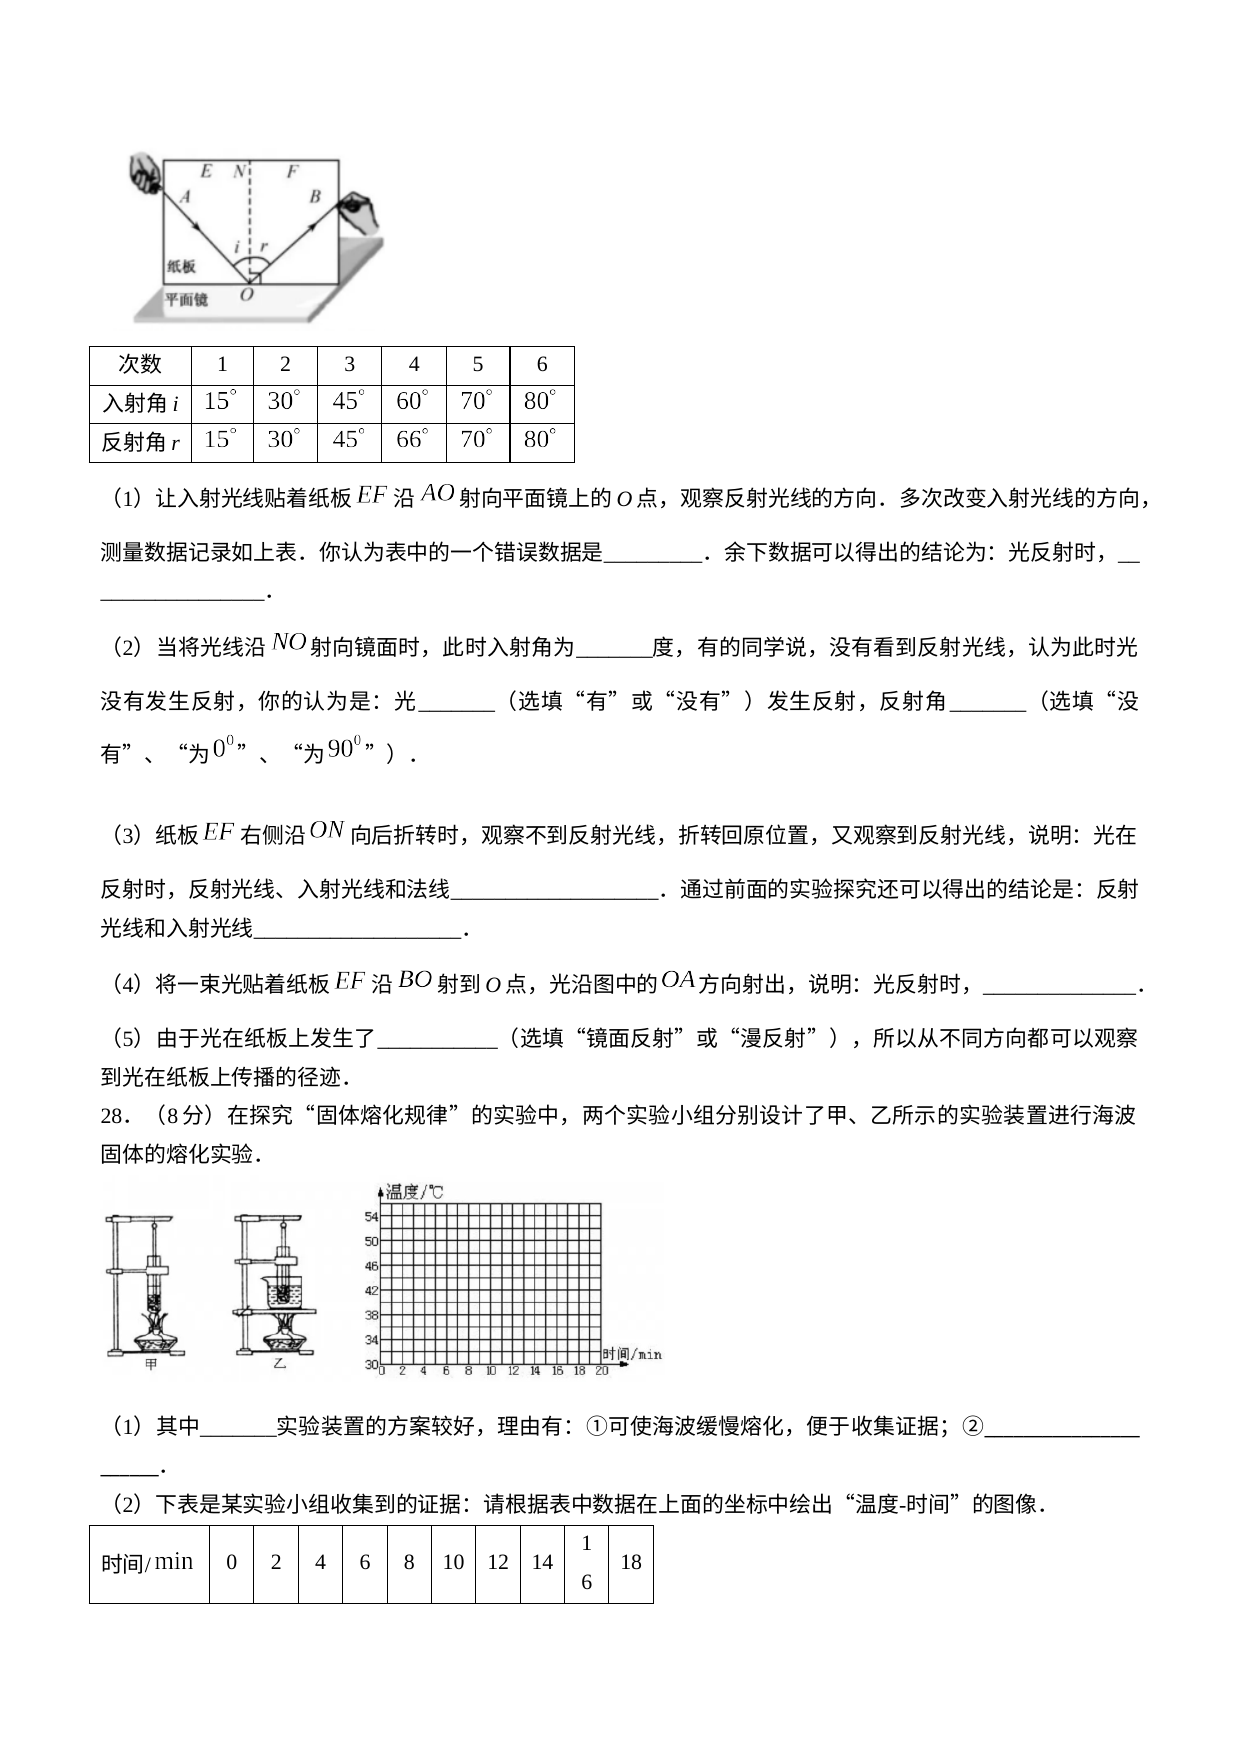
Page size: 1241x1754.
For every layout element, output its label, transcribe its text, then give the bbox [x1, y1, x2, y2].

table_cell [382, 386, 446, 423]
table_header 16 [565, 1526, 608, 1603]
picture [100, 1175, 666, 1382]
table_header 10 [432, 1526, 475, 1603]
table_header 4 [299, 1526, 342, 1603]
table_header 6 [511, 347, 574, 384]
table_header 2 [254, 1526, 298, 1603]
table_cell 反射角r [90, 424, 191, 462]
table_header 14 [521, 1526, 564, 1603]
text （2）当将光线沿射向镜面时，此时入射角为_______度，有的同学说，没有看到反射光线，认为此时光没有发生反射，你的认为是：光_______（选填“有”或“没有”）发生反射，反射角_______（选填“没有”、“为”、“为”）． [100, 612, 1140, 794]
table_cell [192, 424, 253, 462]
table_header 时间/ [90, 1526, 209, 1603]
picture [100, 145, 386, 331]
table_cell [511, 424, 574, 462]
text （1）让入射光线贴着纸板沿射向平面镜上的O点，观察反射光线的方向．多次改变入射光线的方向，测量数据记录如上表．你认为表中的一个错误数据是_________．余下数据可以得出的结论为：光反射时，_________________． [100, 463, 1140, 606]
text （2）下表是某实验小组收集到的证据：请根据表中数据在上面的坐标中绘出“温度-时间”的图像． [100, 1486, 1140, 1519]
table_cell [511, 386, 574, 423]
table_header 4 [382, 347, 446, 384]
table_cell [254, 424, 317, 462]
table_header 2 [254, 347, 317, 384]
table_cell [447, 386, 509, 423]
table_header 0 [210, 1526, 253, 1603]
table_cell [318, 424, 381, 462]
table_header 次数 [90, 347, 191, 384]
table_header 1 [192, 347, 253, 384]
table_cell 入射角i [90, 386, 191, 423]
text （1）其中_______实验装置的方案较好，理由有：①可使海波缓慢熔化，便于收集证据；②______________________． [100, 1409, 1140, 1480]
table_header 8 [388, 1526, 431, 1603]
text 28．（8分）在探究“固体熔化规律”的实验中，两个实验小组分别设计了甲、乙所示的实验装置进行海波固体的熔化实验． [100, 1098, 1140, 1169]
text （4）将一束光贴着纸板沿射到O点，光沿图中的方向射出，说明：光反射时，______________． [100, 949, 1140, 1014]
text （5）由于光在纸板上发生了___________（选填“镜面反射”或“漫反射”），所以从不同方向都可以观察到光在纸板上传播的径迹． [100, 1020, 1140, 1092]
text （3）纸板右侧沿向后折转时，观察不到反射光线，折转回原位置，又观察到反射光线，说明：光在反射时，反射光线、入射光线和法线___________________．通过前面的实验探究还可以得出的结论是：反射光线和入射光线___________________． [100, 800, 1140, 943]
table_cell [318, 386, 381, 423]
table_cell [447, 424, 509, 462]
table_header 12 [476, 1526, 520, 1603]
table_cell [192, 386, 253, 423]
table_cell [254, 386, 317, 423]
table_header 5 [447, 347, 509, 384]
table_header 3 [318, 347, 381, 384]
table_header 18 [609, 1526, 653, 1603]
table_cell [382, 424, 446, 462]
table_header 6 [343, 1526, 387, 1603]
